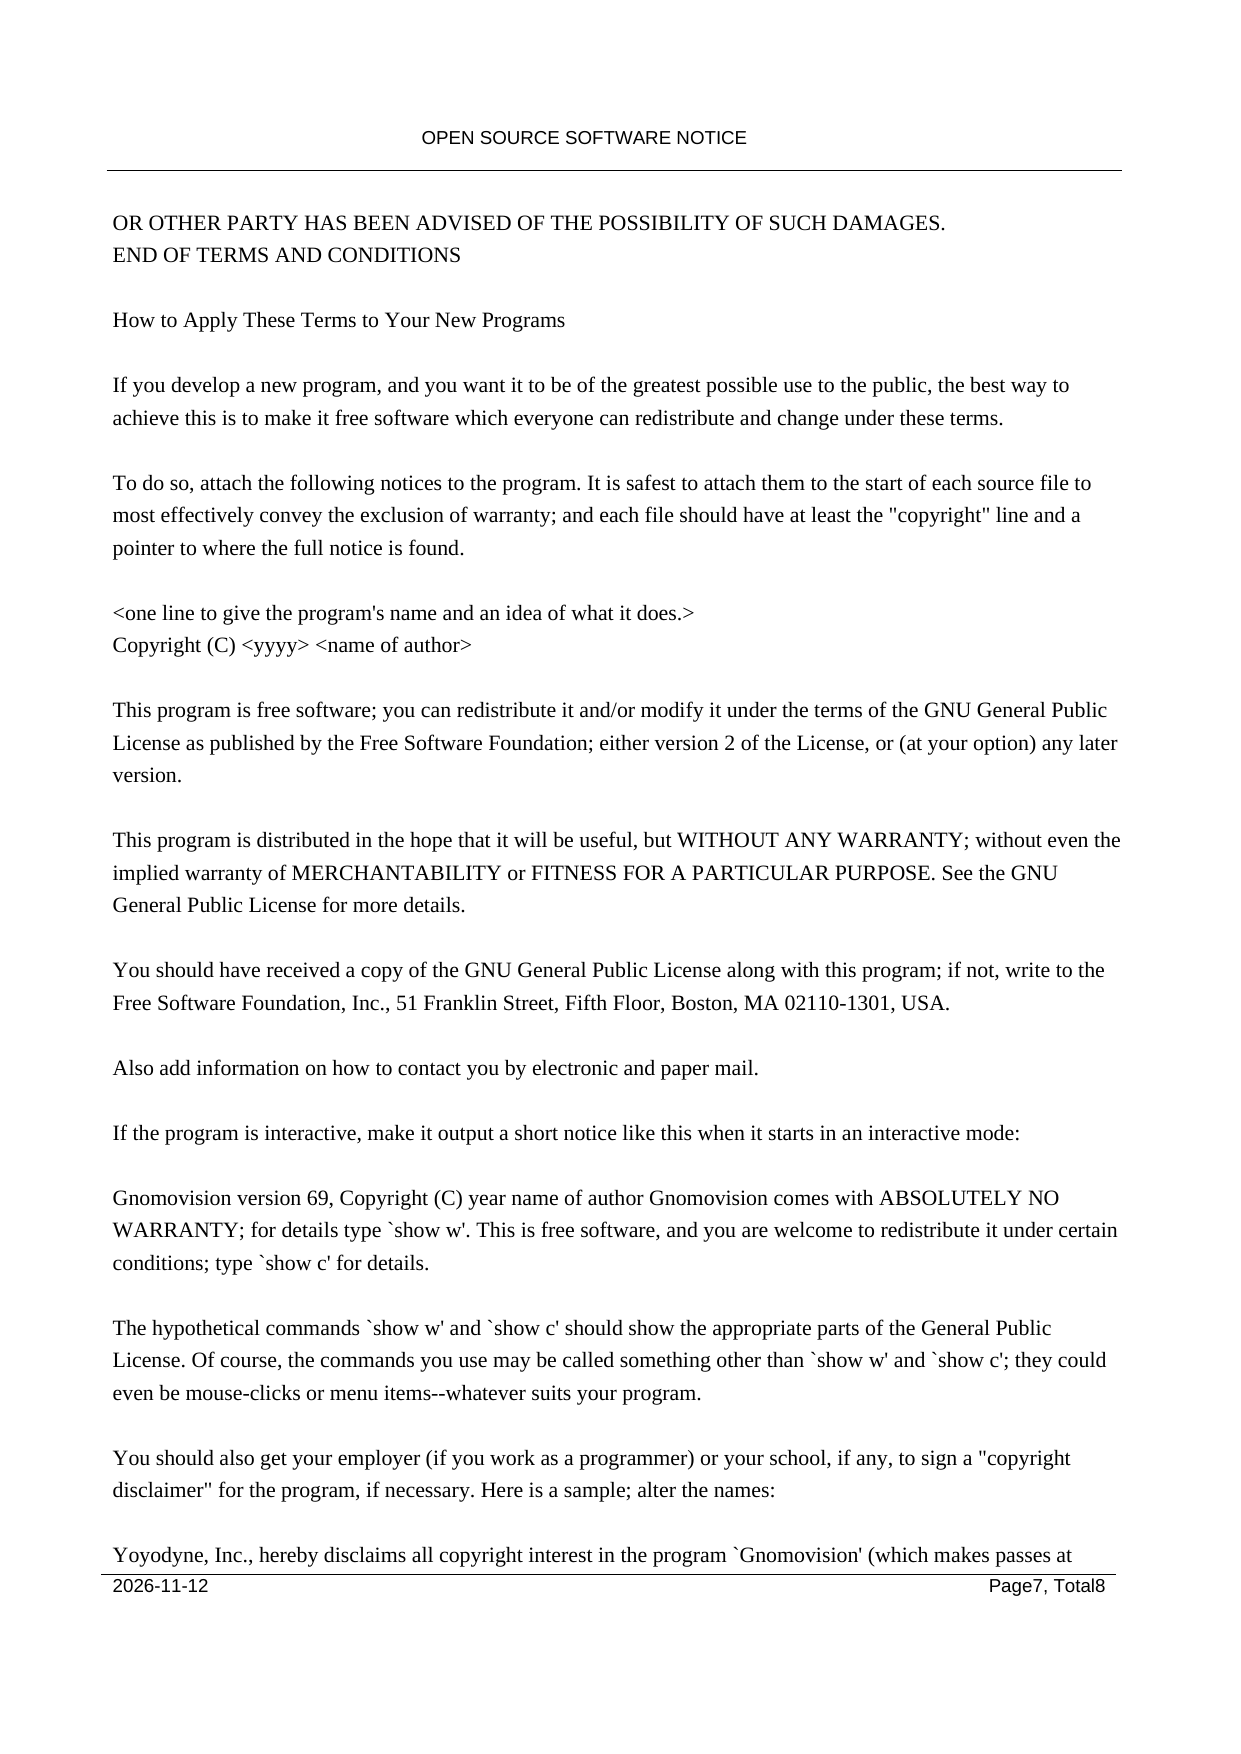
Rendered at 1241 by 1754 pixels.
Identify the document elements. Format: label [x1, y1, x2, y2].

text [112, 206, 1128, 1571]
